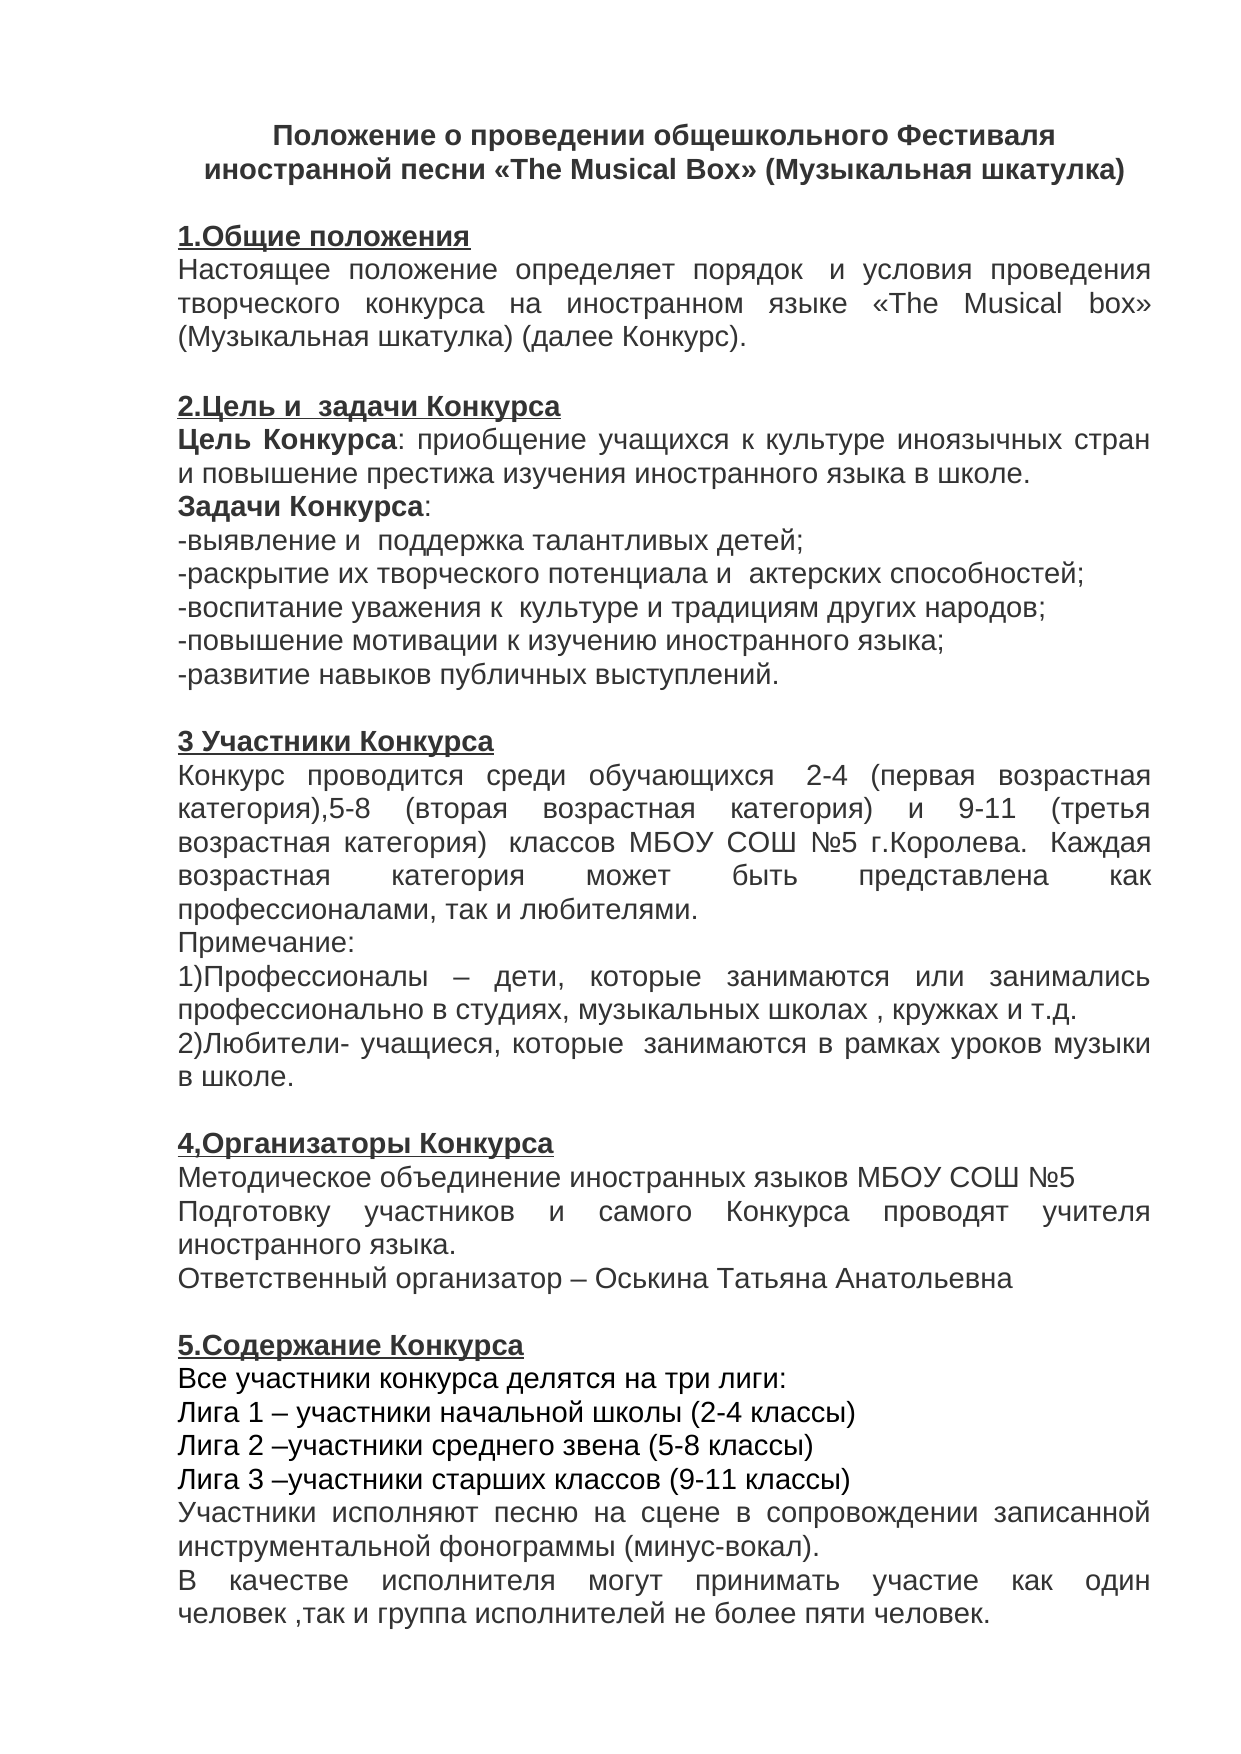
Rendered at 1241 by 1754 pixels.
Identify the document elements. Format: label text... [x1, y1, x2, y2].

text 3 Участники Конкурса [177, 724, 1152, 757]
text Ответственный организатор – Оськина Татьяна Анатольевна [177, 1261, 1152, 1294]
text -выявление и поддержка талантливых детей; [177, 523, 1152, 556]
text Участники исполняют песню на сцене в сопровождении записанной инструментальной фонограммы (минус-вокал). [177, 1495, 1152, 1562]
text В качестве исполнителя могут принимать участие как один человек ,так и группа исполнителей не более пяти человек. [177, 1562, 1152, 1629]
text Подготовку участников и самого Конкурса проводят учителя иностранного языка. [177, 1193, 1152, 1261]
text Методическое объединение иностранных языков МБОУ СОШ №5 [177, 1160, 1152, 1193]
text Настоящее положение определяет порядок и условия проведения творческого конкурса на иностранном языке «The Musical box» (Музыкальная шкатулка) (далее Конкурс). [177, 252, 1152, 353]
text 1)Профессионалы – дети, которые занимаются или занимались профессионально в студиях, музыкальных школах , кружках и т.д. [177, 959, 1152, 1026]
text 2.Цель и задачи Конкурса [177, 388, 1152, 422]
text Конкурс проводится среди обучающихся 2-4 (первая возрастная категория),5-8 (вторая возрастная категория) и 9-11 (третья возрастная категория) классов МБОУ СОШ №5 г.Королева. Каждая возрастная категория может быть представлена как профессионалами, так и любителями. [177, 757, 1152, 925]
text Положение о проведении общешкольного Фестиваля иностранной песни «The Musical Box» (Музыкальная шкатулка) [177, 118, 1152, 185]
text Примечание: [177, 925, 1152, 959]
text Все участники конкурса делятся на три лиги: [177, 1361, 1152, 1395]
text -повышение мотивации к изучению иностранного языка; [177, 623, 1152, 657]
text -развитие навыков публичных выступлений. [177, 657, 1152, 690]
text 1.Общие положения [177, 219, 1152, 252]
text 5.Содержание Конкурса [177, 1328, 1152, 1361]
text Задачи Конкурса: [177, 489, 1152, 523]
text Цель Конкурса: приобщение учащихся к культуре иноязычных стран и повышение престижа изучения иностранного языка в школе. [177, 422, 1152, 489]
text 4,Организаторы Конкурса [177, 1126, 1152, 1160]
text Лига 1 – участники начальной школы (2-4 классы) [177, 1395, 1152, 1428]
text 2)Любители- учащиеся, которые занимаются в рамках уроков музыки в школе. [177, 1026, 1152, 1093]
text -воспитание уважения к культуре и традициям других народов; [177, 590, 1152, 623]
text -раскрытие их творческого потенциала и актерских способностей; [177, 556, 1152, 590]
text Лига 2 –участники среднего звена (5-8 классы) [177, 1428, 1152, 1462]
text Лига 3 –участники старших классов (9-11 классы) [177, 1462, 1152, 1495]
